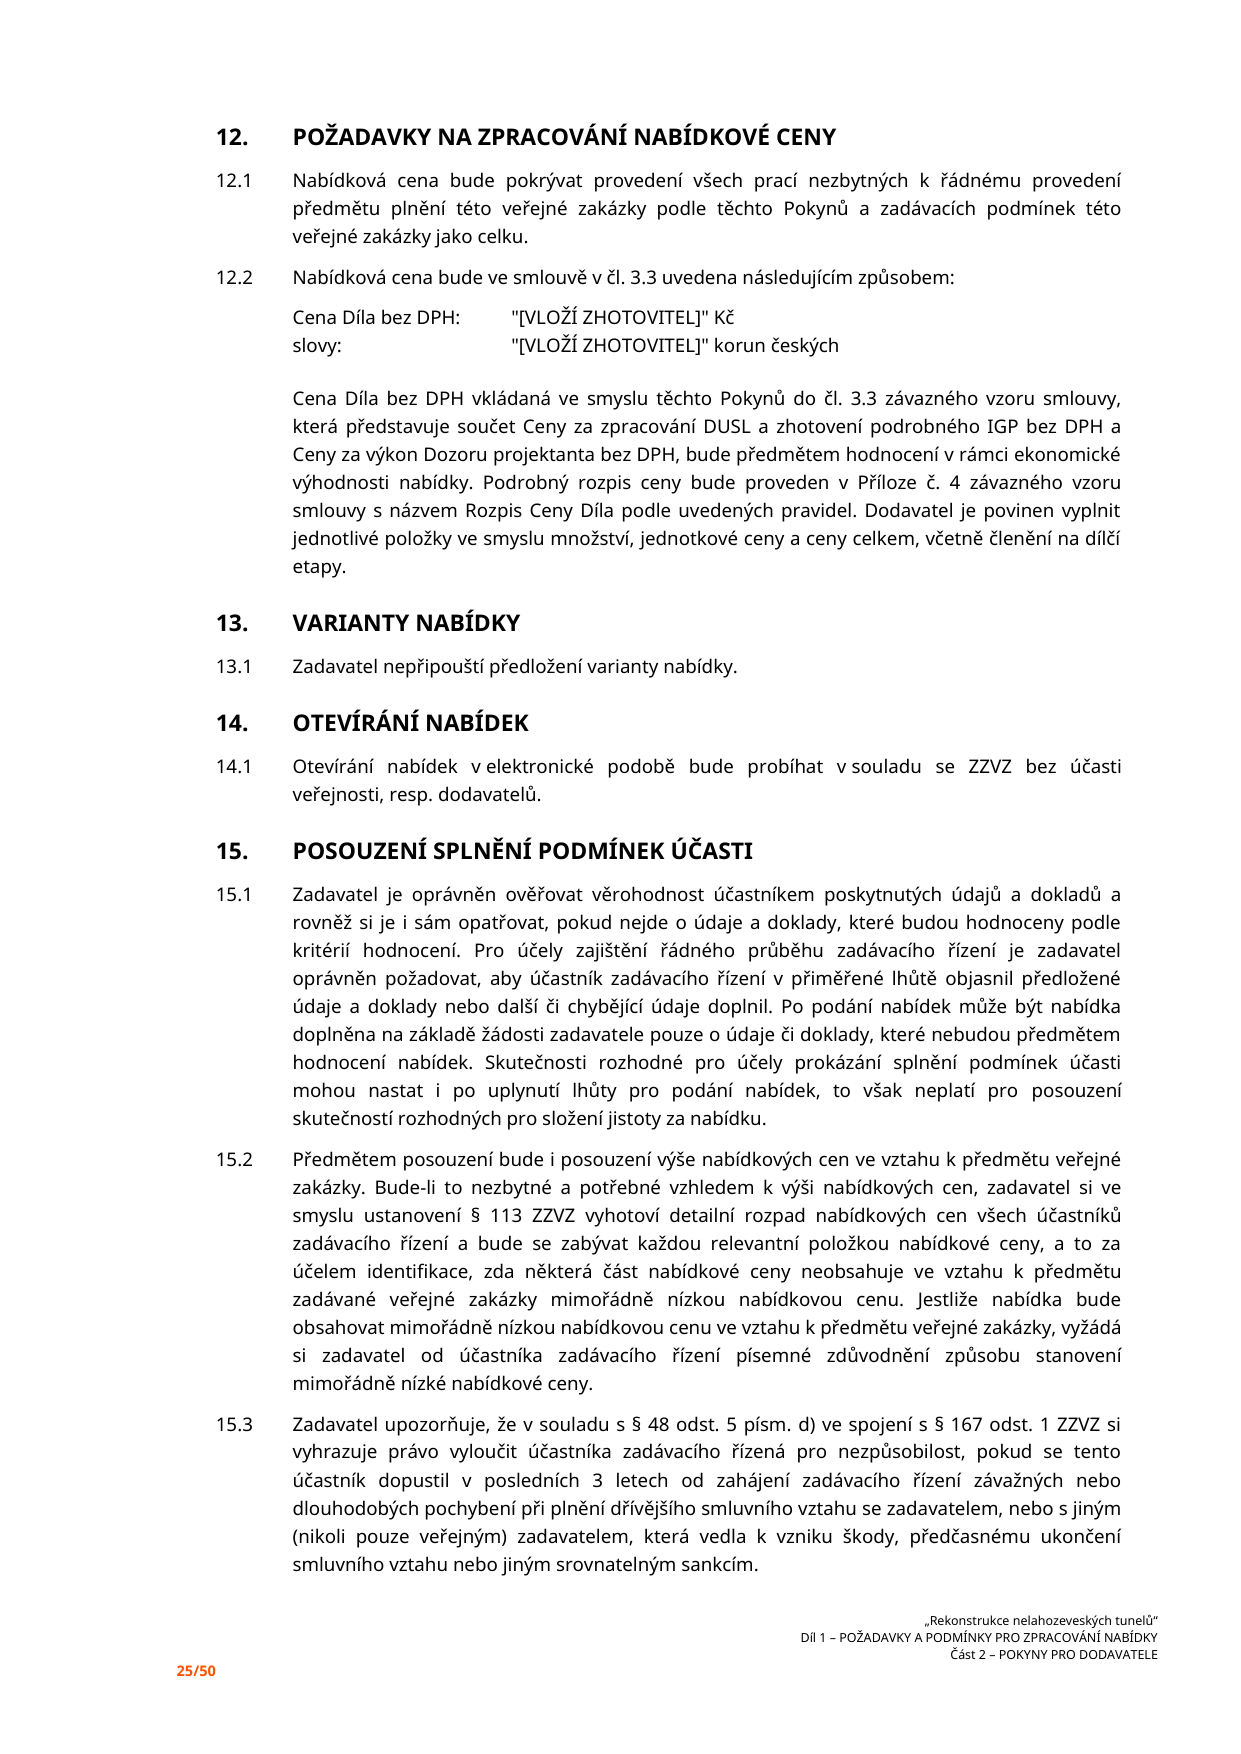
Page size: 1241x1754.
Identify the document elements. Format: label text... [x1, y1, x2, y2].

text VARIANTY NABÍDKY [216, 607, 1122, 638]
text Předmětem posouzení bude i posouzení výše nabídkových cen ve vztahu k předmětu veřejné zakázky. Bude-li to nezbytné a potřebné vzhledem k výši nabídkových cen, zadavatel si ve smyslu ustanovení § 113 ZZVZ vyhotoví detailní rozpad nabídkových cen všech účastníků zadávacího řízení a bude se zabývat každou relevantní položkou nabídkové ceny, a to za účelem identifikace, zda některá část nabídkové ceny neobsahuje ve vztahu k předmětu zadávané veřejné zakázky mimořádně nízkou nabídkovou cenu. Jestliže nabídka bude obsahovat mimořádně nízkou nabídkovou cenu ve vztahu k předmětu veřejné zakázky, vyžádá si zadavatel od účastníka zadávacího řízení písemné zdůvodnění způsobu stanovení mimořádně nízké nabídkové ceny. [216, 1146, 1122, 1396]
list Cena Díla bez DPH vkládaná ve smyslu těchto Pokynů do čl. 3.3 závazného vzoru smlouvy, která představuje součet Ceny za zpracování DUSL a zhotovení podrobného IGP bez DPH a Ceny za výkon Dozoru projektanta bez DPH, bude předmětem hodnocení v rámci ekonomické výhodnosti nabídky. Podrobný rozpis ceny bude proveden v Příloze č. 4 závazného vzoru smlouvy s názvem Rozpis Ceny Díla podle uvedených pravidel. Dodavatel je povinen vyplnit jednotlivé položky ve smyslu množství, jednotkové ceny a ceny celkem, včetně členění na dílčí etapy. [292, 386, 1122, 579]
text POŽADAVKY NA ZPRACOVÁNÍ NABÍDKOVÉ CENY [216, 121, 1122, 152]
list slovy: "[VLOŽÍ ZHOTOVITEL]" korun českých [292, 333, 1122, 358]
text POSOUZENÍ SPLNĚNÍ PODMÍNEK ÚČASTI [216, 834, 1122, 866]
text Nabídková cena bude pokrývat provedení všech prací nezbytných k řádnému provedení předmětu plnění této veřejné zakázky podle těchto Pokynů a zadávacích podmínek této veřejné zakázky jako celku. [216, 167, 1122, 249]
text Zadavatel nepřipouští předložení varianty nabídky. [216, 654, 1122, 679]
list Cena Díla bez DPH: "[VLOŽÍ ZHOTOVITEL]" Kč [292, 304, 1122, 330]
text Otevírání nabídek v elektronické podobě bude probíhat v souladu se ZZVZ bez účasti veřejnosti, resp. dodavatelů. [216, 753, 1122, 807]
text Nabídková cena bude ve smlouvě v čl. 3.3 uvedena následujícím způsobem: [216, 264, 1122, 289]
text Zadavatel je oprávněn ověřovat věrohodnost účastníkem poskytnutých údajů a dokladů a rovněž si je i sám opatřovat, pokud nejde o údaje a doklady, které budou hodnoceny podle kritérií hodnocení. Pro účely zajištění řádného průběhu zadávacího řízení je zadavatel oprávněn požadovat, aby účastník zadávacího řízení v přiměřené lhůtě objasnil předložené údaje a doklady nebo další či chybějící údaje doplnil. Po podání nabídek může být nabídka doplněna na základě žádosti zadavatele pouze o údaje či doklady, které nebudou předmětem hodnocení nabídek. Skutečnosti rozhodné pro účely prokázání splnění podmínek účasti mohou nastat i po uplynutí lhůty pro podání nabídek, to však neplatí pro posouzení skutečností rozhodných pro složení jistoty za nabídku. [216, 881, 1122, 1131]
text Zadavatel upozorňuje, že v souladu s § 48 odst. 5 písm. d) ve spojení s § 167 odst. 1 ZZVZ si vyhrazuje právo vyloučit účastníka zadávacího řízená pro nezpůsobilost, pokud se tento účastník dopustil v posledních 3 letech od zahájení zadávacího řízení závažných nebo dlouhodobých pochybení při plnění dřívějšího smluvního vztahu se zadavatelem, nebo s jiným (nikoli pouze veřejným) zadavatelem, která vedla k vzniku škody, předčasnému ukončení smluvního vztahu nebo jiným srovnatelným sankcím. [216, 1411, 1122, 1576]
text OTEVÍRÁNÍ NABÍDEK [216, 707, 1122, 738]
